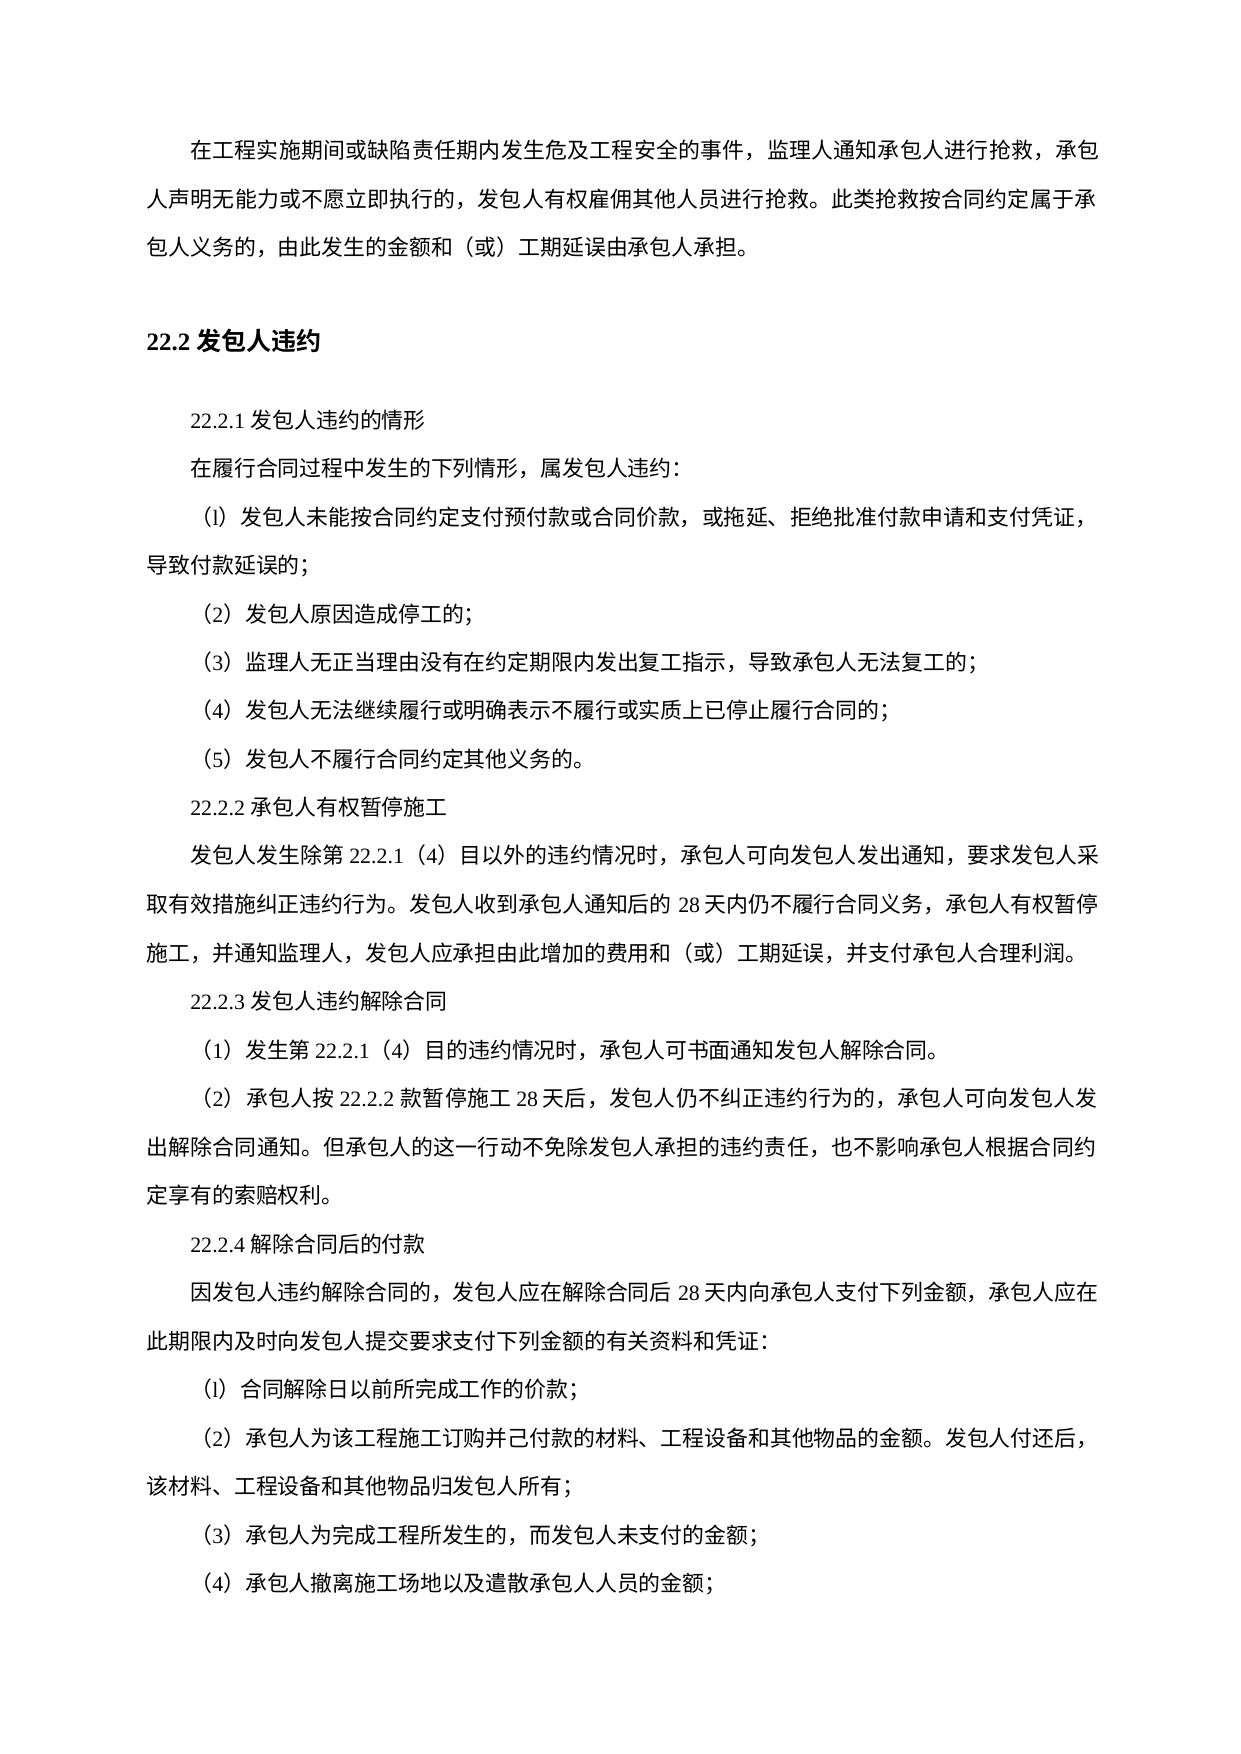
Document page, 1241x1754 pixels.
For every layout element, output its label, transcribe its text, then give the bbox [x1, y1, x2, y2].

text （l）合同解除日以前所完成工作的价款； [146, 1372, 1100, 1404]
text 发包人发生除第22.2.1（4）目以外的违约情况时，承包人可向发包人发出通知，要求发包人采取有效措施纠正违约行为。发包人收到承包人通知后的28天内仍不履行合同义务，承包人有权暂停施工，并通知监理人，发包人应承担由此增加的费用和（或）工期延误，并支付承包人合理利润。 [146, 838, 1100, 968]
text 因发包人违约解除合同的，发包人应在解除合同后28天内向承包人支付下列金额，承包人应在此期限内及时向发包人提交要求支付下列金额的有关资料和凭证： [146, 1275, 1100, 1356]
text （4）承包人撤离施工场地以及遣散承包人人员的金额； [146, 1566, 1100, 1598]
text （1）发生第22.2.1（4）目的违约情况时，承包人可书面通知发包人解除合同。 [146, 1032, 1100, 1065]
text （2）承包人为该工程施工订购并己付款的材料、工程设备和其他物品的金额。发包人付还后，该材料、工程设备和其他物品归发包人所有； [146, 1420, 1100, 1501]
text （5）发包人不履行合同约定其他义务的。 [146, 741, 1100, 774]
text （2）发包人原因造成停工的； [146, 596, 1100, 629]
text （2）承包人按22.2.2 款暂停施工28天后，发包人仍不纠正违约行为的，承包人可向发包人发出解除合同通知。但承包人的这一行动不免除发包人承担的违约责任，也不影响承包人根据合同约定享有的索赔权利。 [146, 1081, 1100, 1211]
text （4）发包人无法继续履行或明确表示不履行或实质上已停止履行合同的； [146, 693, 1100, 726]
text （l）发包人未能按合同约定支付预付款或合同价款，或拖延、拒绝批准付款申请和支付凭证，导致付款延误的； [146, 499, 1100, 581]
subtitle 22.2 发包人违约 [146, 307, 1100, 372]
text 在工程实施期间或缺陷责任期内发生危及工程安全的事件，监理人通知承包人进行抢救，承包人声明无能力或不愿立即执行的，发包人有权雇佣其他人员进行抢救。此类抢救按合同约定属于承包人义务的，由此发生的金额和（或）工期延误由承包人承担。 [146, 132, 1100, 262]
text 22.2.3 发包人违约解除合同 [146, 984, 1100, 1016]
text 22.2.2 承包人有权暂停施工 [146, 790, 1100, 822]
text 22.2.4 解除合同后的付款 [146, 1226, 1100, 1259]
text （3）承包人为完成工程所发生的，而发包人未支付的金额； [146, 1517, 1100, 1550]
text （3）监理人无正当理由没有在约定期限内发出复工指示，导致承包人无法复工的； [146, 645, 1100, 677]
text 在履行合同过程中发生的下列情形，属发包人违约： [146, 451, 1100, 483]
text 22.2.1 发包人违约的情形 [146, 403, 1100, 435]
